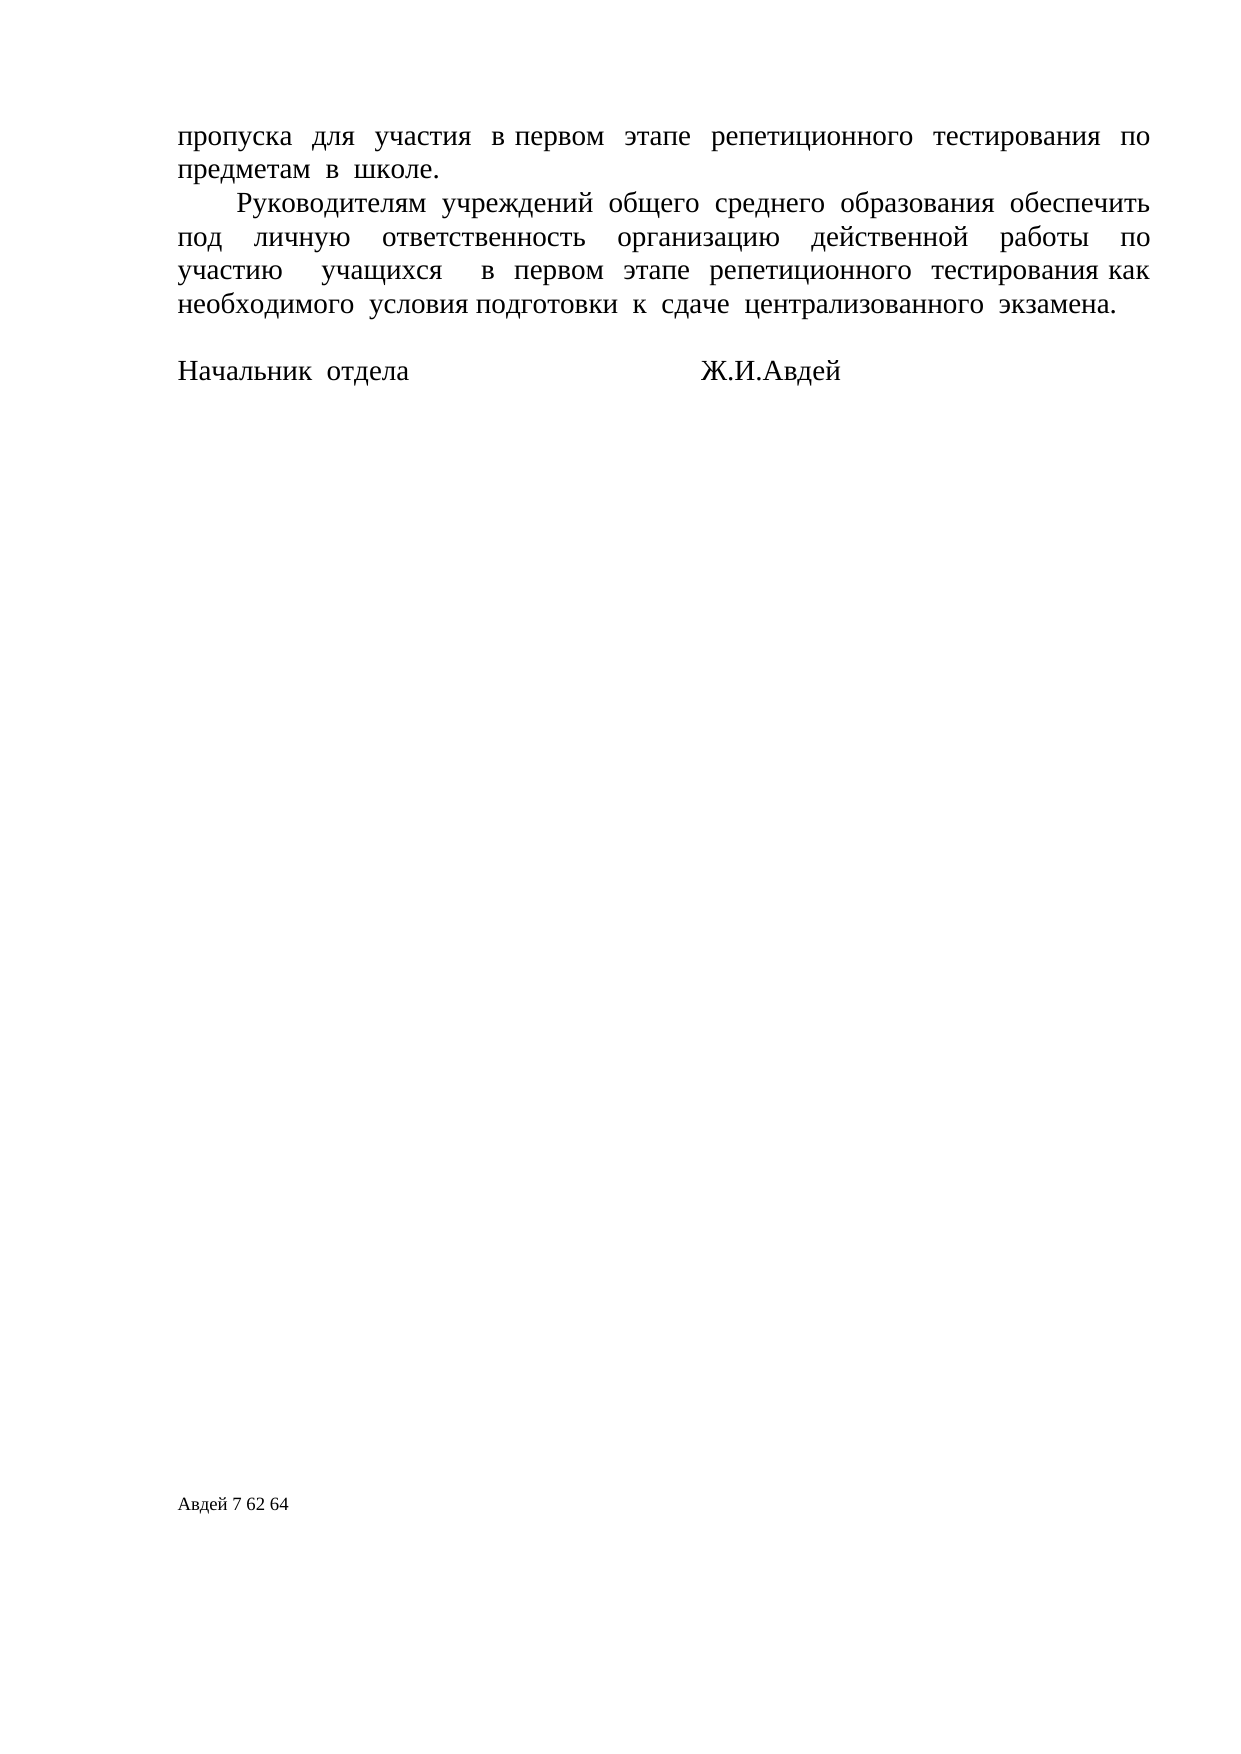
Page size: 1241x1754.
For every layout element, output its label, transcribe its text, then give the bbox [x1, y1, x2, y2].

text Руководителям учреждений общего среднего образования обеспечить под личную ответственность организацию действенной работы по участию учащихся в первом этапе репетиционного тестирования как необходимого условия подготовки к сдаче централизованного экзамена. [177, 185, 1152, 319]
text Начальник отдела Ж.И.Авдей [177, 353, 1152, 386]
text Авдей 7 62 64 [177, 1493, 1152, 1515]
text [177, 118, 1152, 185]
